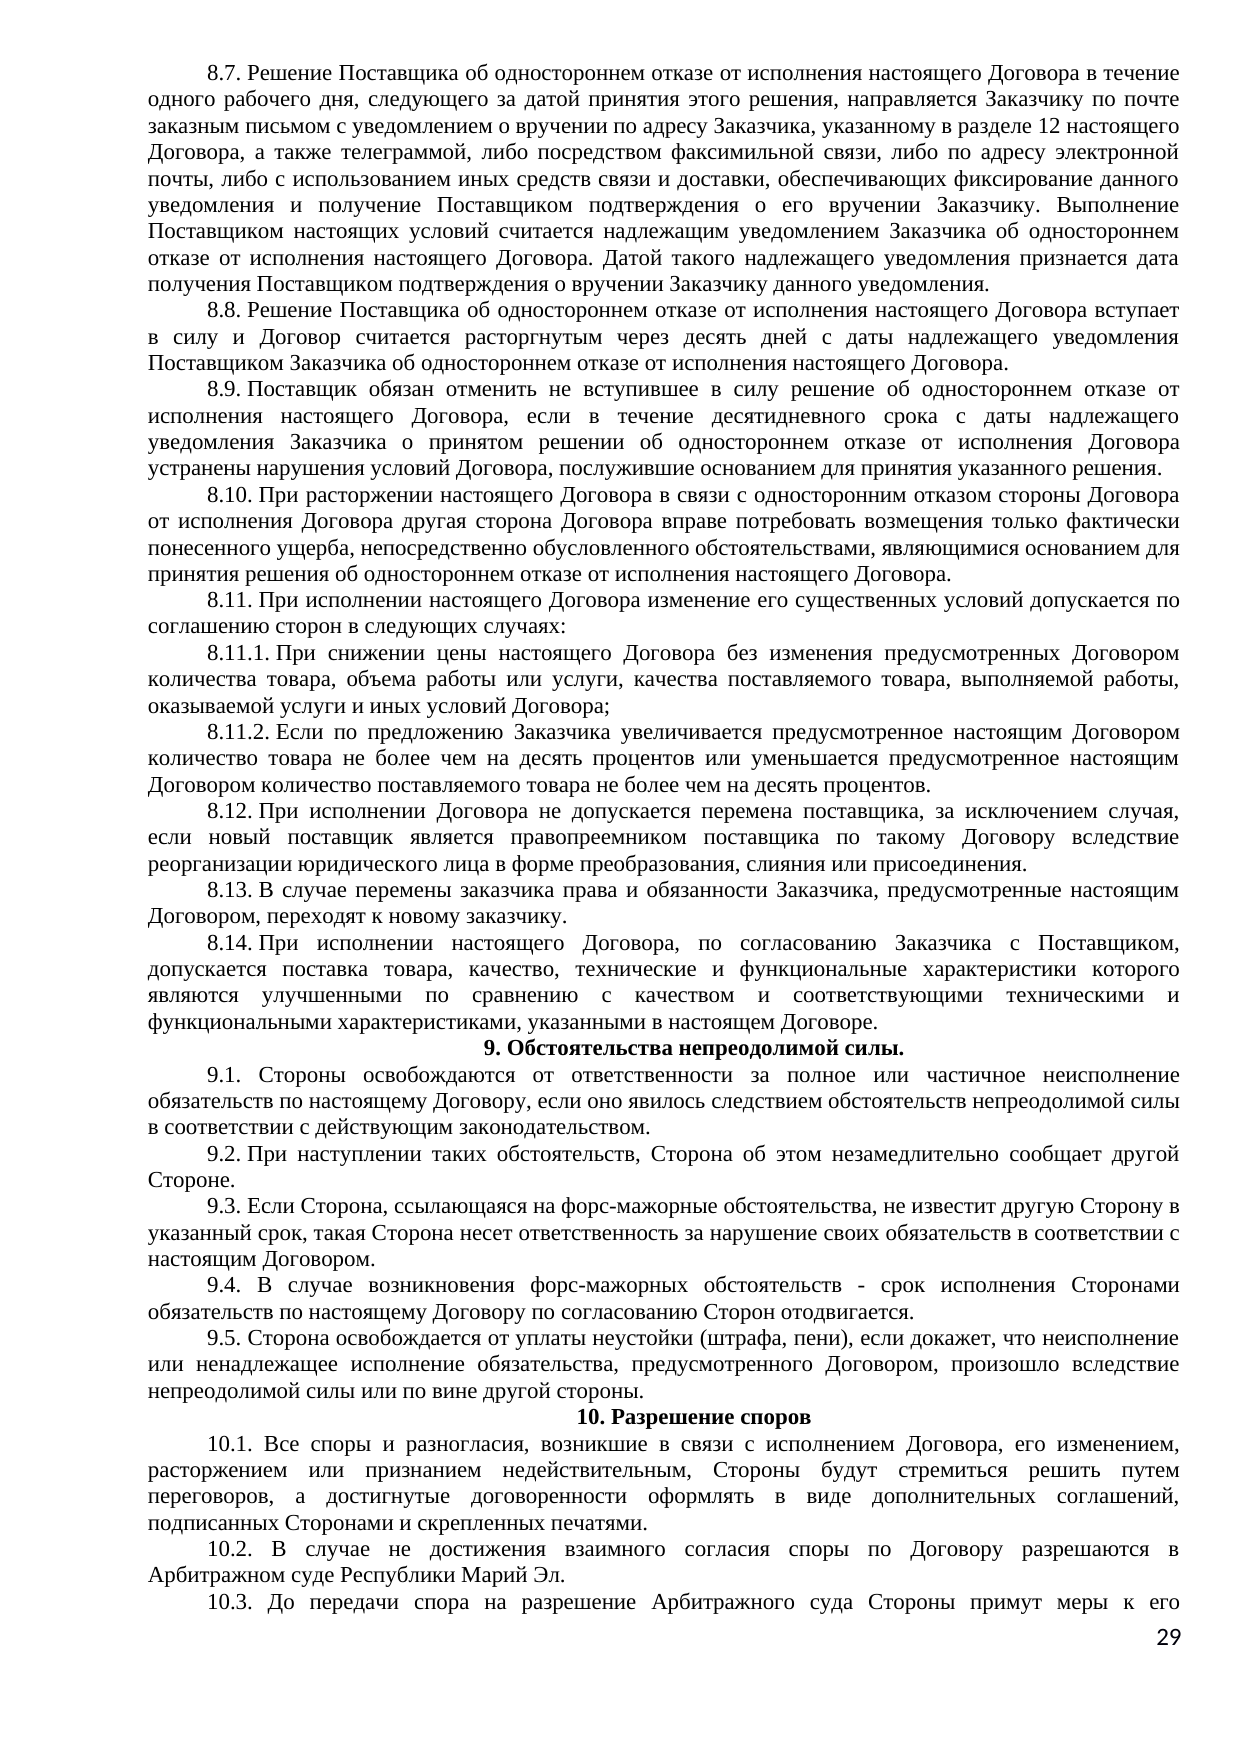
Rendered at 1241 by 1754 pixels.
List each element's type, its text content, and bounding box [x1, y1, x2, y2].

text 8.8. Решение Поставщика об одностороннем отказе от исполнения настоящего Договора вступает в силу и Договор считается расторгнутым через десять дней с даты надлежащего уведомления Поставщиком Заказчика об одностороннем отказе от исполнения настоящего Договора. [148, 296, 1181, 375]
text 8.11.2. Если по предложению Заказчика увеличивается предусмотренное настоящим Договором количество товара не более чем на десять процентов или уменьшается предусмотренное настоящим Договором количество поставляемого товара не более чем на десять процентов. [148, 718, 1181, 797]
text 8.9. Поставщик обязан отменить не вступившее в силу решение об одностороннем отказе от исполнения настоящего Договора, если в течение десятидневного срока с даты надлежащего уведомления Заказчика о принятом решении об одностороннем отказе от исполнения Договора устранены нарушения условий Договора, послужившие основанием для принятия указанного решения. [148, 375, 1181, 481]
text 9. Обстоятельства непреодолимой силы. [148, 1034, 1181, 1061]
text 9.5. Сторона освобождается от уплаты неустойки (штрафа, пени), если докажет, что неисполнение или ненадлежащее исполнение обязательства, предусмотренного Договором, произошло вследствие непреодолимой силы или по вине другой стороны. [148, 1324, 1181, 1403]
text 8.10. При расторжении настоящего Договора в связи с односторонним отказом стороны Договора от исполнения Договора другая сторона Договора вправе потребовать возмещения только фактически понесенного ущерба, непосредственно обусловленного обстоятельствами, являющимися основанием для принятия решения об одностороннем отказе от исполнения настоящего Договора. [148, 481, 1181, 586]
text 8.14. При исполнении настоящего Договора, по согласованию Заказчика с Поставщиком, допускается поставка товара, качество, технические и функциональные характеристики которого являются улучшенными по сравнению с качеством и соответствующими техническими и функциональными характеристиками, указанными в настоящем Договоре. [148, 929, 1181, 1034]
text 8.13. В случае перемены заказчика права и обязанности Заказчика, предусмотренные настоящим Договором, переходят к новому заказчику. [148, 876, 1181, 929]
text 8.7. Решение Поставщика об одностороннем отказе от исполнения настоящего Договора в течение одного рабочего дня, следующего за датой принятия этого решения, направляется Заказчику по почте заказным письмом с уведомлением о вручении по адресу Заказчика, указанному в разделе 12 настоящего Договора, а также телеграммой, либо посредством факсимильной связи, либо по адресу электронной почты, либо с использованием иных средств связи и доставки, обеспечивающих фиксирование данного уведомления и получение Поставщиком подтверждения о его вручении Заказчику. Выполнение Поставщиком настоящих условий считается надлежащим уведомлением Заказчика об одностороннем отказе от исполнения настоящего Договора. Датой такого надлежащего уведомления признается дата получения Поставщиком подтверждения о вручении Заказчику данного уведомления. [148, 59, 1181, 296]
text 9.1. Стороны освобождаются от ответственности за полное или частичное неисполнение обязательств по настоящему Договору, если оно явилось следствием обстоятельств непреодолимой силы в соответствии с действующим законодательством. [148, 1061, 1181, 1140]
text 10. Разрешение споров [148, 1403, 1181, 1429]
text 9.2. При наступлении таких обстоятельств, Сторона об этом незамедлительно сообщает другой Стороне. [148, 1140, 1181, 1192]
text 8.12. При исполнении Договора не допускается перемена поставщика, за исключением случая, если новый поставщик является правопреемником поставщика по такому Договору вследствие реорганизации юридического лица в форме преобразования, слияния или присоединения. [148, 797, 1181, 876]
text 9.4. В случае возникновения форс-мажорных обстоятельств - срок исполнения Сторонами обязательств по настоящему Договору по согласованию Сторон отодвигается. [148, 1271, 1181, 1324]
text 8.11. При исполнении настоящего Договора изменение его существенных условий допускается по соглашению сторон в следующих случаях: [148, 586, 1181, 639]
text 9.3. Если Сторона, ссылающаяся на форс-мажорные обстоятельства, не известит другую Сторону в указанный срок, такая Сторона несет ответственность за нарушение своих обязательств в соответствии с настоящим Договором. [148, 1192, 1181, 1271]
text 10.1. Все споры и разногласия, возникшие в связи с исполнением Договора, его изменением, расторжением или признанием недействительным, Стороны будут стремиться решить путем переговоров, а достигнутые договоренности оформлять в виде дополнительных соглашений, подписанных Сторонами и скрепленных печатями. [148, 1429, 1181, 1535]
text 8.11.1. При снижении цены настоящего Договора без изменения предусмотренных Договором количества товара, объема работы или услуги, качества поставляемого товара, выполняемой работы, оказываемой услуги и иных условий Договора; [148, 639, 1181, 718]
text 10.2. В случае не достижения взаимного согласия споры по Договору разрешаются в Арбитражном суде Республики Марий Эл. [148, 1535, 1181, 1588]
